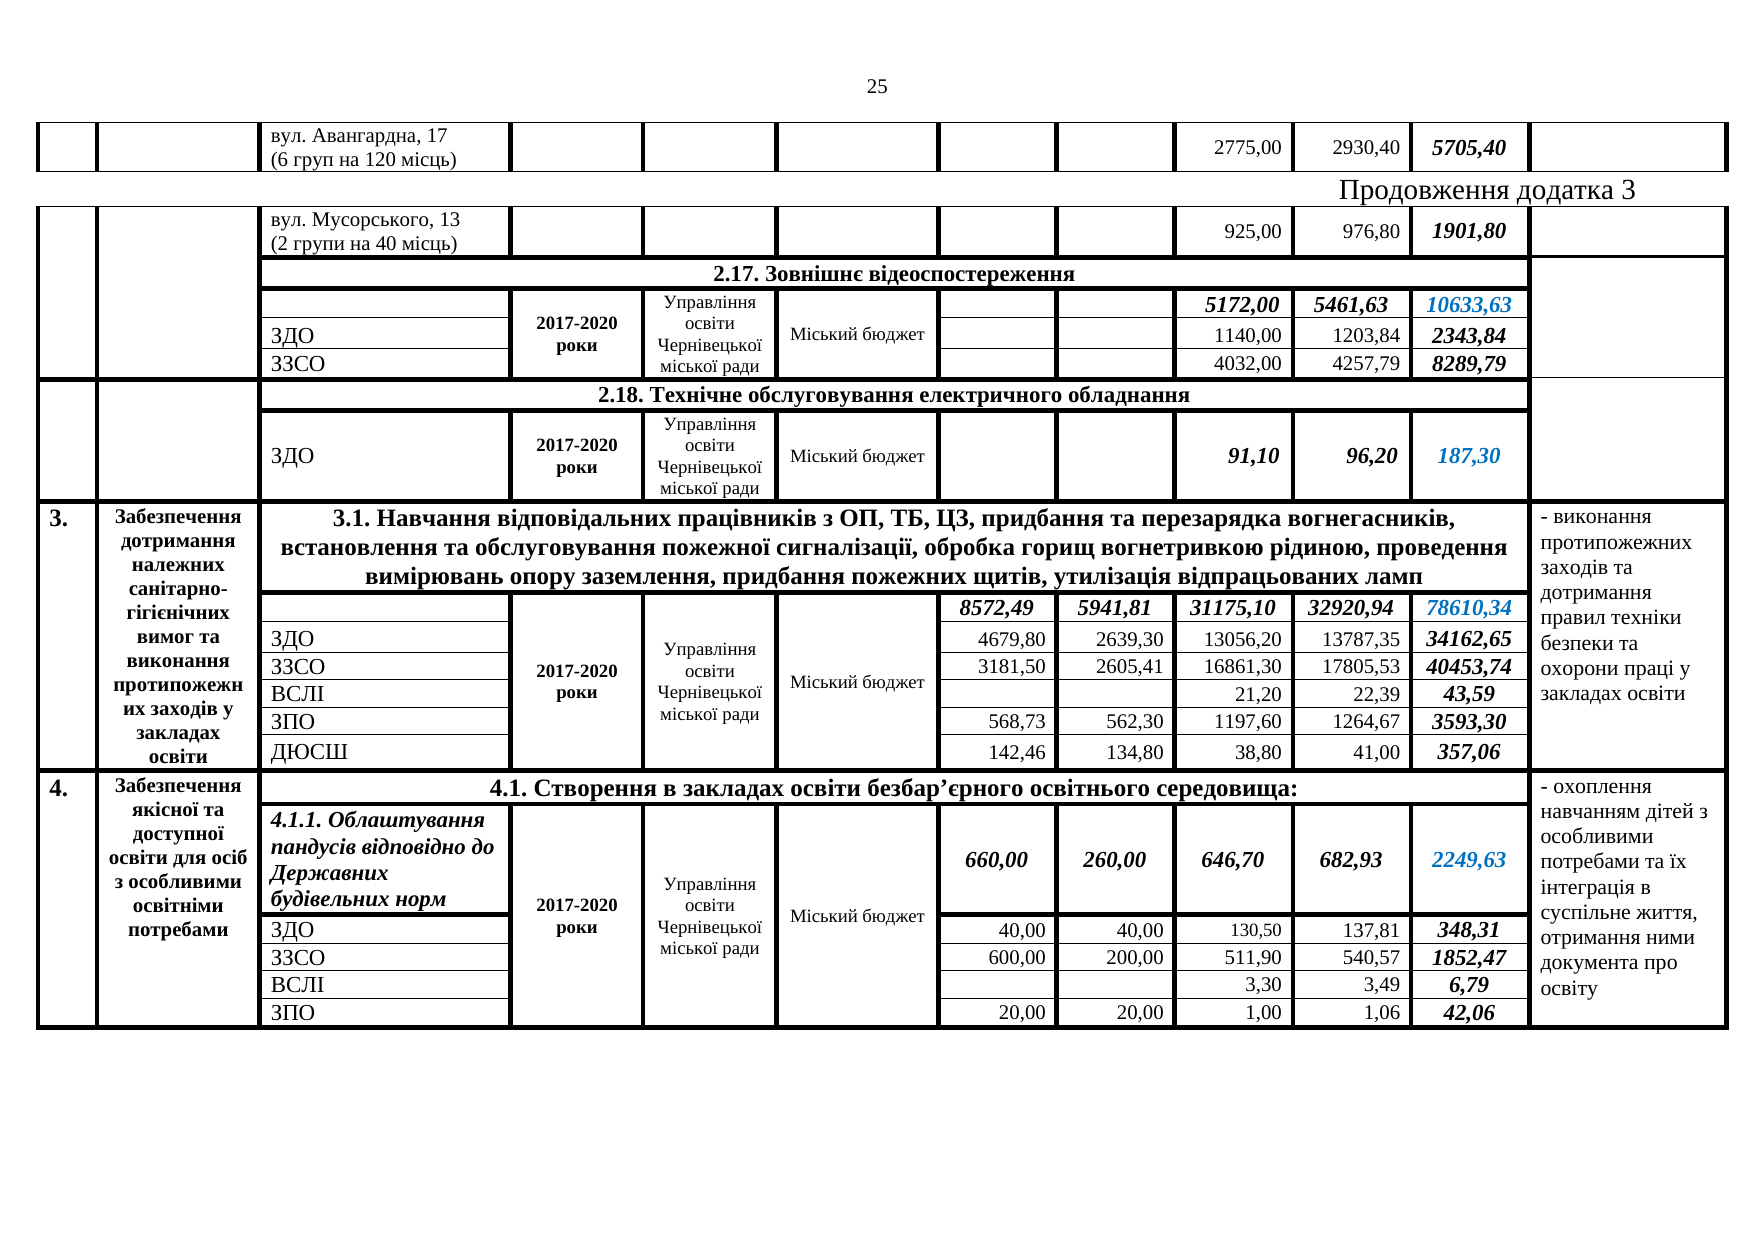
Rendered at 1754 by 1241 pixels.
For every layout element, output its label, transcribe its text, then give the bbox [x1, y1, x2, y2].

table_cell Міський бюджет [779, 413, 936, 499]
table_header [941, 207, 1054, 255]
table_cell ЗДО [262, 318, 508, 348]
table_cell 1197,60 [1177, 708, 1291, 734]
table_cell 21,20 [1177, 680, 1291, 707]
table_cell - виконання протипожежних заходів та дотримання правил техніки безпеки та охорони праці у закладах освіти [1532, 504, 1724, 768]
table_cell 10633,63 [1413, 291, 1527, 317]
table_cell [40, 773, 95, 1025]
table_cell 3.1. Навчання відповідальних працівників з ОП, ТБ, ЦЗ, придбання та перезарядка вогнегасників, встановлення та обслуговування пожежної сигналізації, обробка горищ вогнетривкою рідиною, проведення вимірювань опору заземлення, придбання пожежних щитів, утилізація відпрацьованих ламп [262, 504, 1527, 590]
table_cell 1852,47 [1413, 944, 1527, 970]
table_header [1532, 207, 1724, 255]
table_cell 13056,20 [1177, 622, 1291, 652]
table_cell 2017-2020 роки [513, 806, 641, 1025]
table_cell 3,49 [1295, 971, 1409, 998]
table_cell [941, 318, 1054, 348]
table_cell Міський бюджет [779, 806, 936, 1025]
table_cell [941, 680, 1054, 707]
table_cell ЗЗСО [262, 349, 508, 377]
table_cell 8572,49 [941, 595, 1054, 621]
table_cell 2017-2020 роки [513, 413, 641, 499]
table_cell [262, 595, 508, 621]
table_cell вул. Авангардна, 17 (6 груп на 120 місць) [262, 123, 508, 171]
table_cell 1,06 [1295, 999, 1409, 1025]
table_cell [941, 123, 1054, 171]
table_cell 130,50 [1177, 917, 1291, 943]
table_cell 4679,80 [941, 622, 1054, 652]
table_cell [1059, 123, 1172, 171]
table_cell 187,30 [1413, 413, 1527, 499]
table_cell 20,00 [1059, 999, 1172, 1025]
table_cell 142,46 [941, 735, 1054, 768]
table_cell 32920,94 [1295, 595, 1409, 621]
table_cell 1,00 [1177, 999, 1291, 1025]
table_cell 137,81 [1295, 917, 1409, 943]
table_cell 1140,00 [1177, 318, 1291, 348]
table_cell Управління освіти Чернівецької міської ради [645, 291, 774, 377]
table_cell [1059, 971, 1172, 998]
table_cell [1532, 378, 1724, 499]
table_cell 568,73 [941, 708, 1054, 734]
table_cell 16861,30 [1177, 653, 1291, 679]
table_cell 348,31 [1413, 917, 1527, 943]
table_cell 40,00 [1059, 917, 1172, 943]
table_cell 5172,00 [1177, 291, 1291, 317]
table_cell 5461,63 [1295, 291, 1409, 317]
table_cell 2639,30 [1059, 622, 1172, 652]
table_cell ЗДО [262, 413, 508, 499]
table_cell 78610,34 [1413, 595, 1527, 621]
table_cell 2605,41 [1059, 653, 1172, 679]
table_cell 96,20 [1295, 413, 1409, 499]
table_cell 4.1. Створення в закладах освіти безбар’єрного освітнього середовища: [262, 773, 1527, 802]
table_cell 682,93 [1295, 806, 1409, 912]
table_cell [40, 382, 95, 499]
table_cell 5941,81 [1059, 595, 1172, 621]
table_cell [1059, 349, 1172, 377]
table_cell ЗПО [262, 708, 508, 734]
table_cell ЗДО [262, 622, 508, 652]
table_cell [1059, 318, 1172, 348]
table_cell Управління освіти Чернівецької міської ради [645, 806, 774, 1025]
table_cell ЗДО [262, 917, 508, 943]
table_cell 5705,40 [1413, 123, 1527, 171]
table_cell 40,00 [941, 917, 1054, 943]
table_cell ВСЛІ [262, 971, 508, 998]
table_cell 38,80 [1177, 735, 1291, 768]
text Продовження додатка 3 [118, 172, 1636, 206]
table_cell 562,30 [1059, 708, 1172, 734]
table_cell 200,00 [1059, 944, 1172, 970]
table_header [40, 207, 95, 377]
table_cell 4.1.1. Облаштування пандусів відповідно до Державних будівельних норм [262, 806, 508, 912]
table_cell 42,06 [1413, 999, 1527, 1025]
table_cell 660,00 [941, 806, 1054, 912]
table_header 1901,80 [1413, 207, 1527, 255]
table_cell ЗЗСО [262, 944, 508, 970]
table_cell [1059, 291, 1172, 317]
table_cell 43,59 [1413, 680, 1527, 707]
table_cell 3,30 [1177, 971, 1291, 998]
table_cell - охоплення навчанням дітей з особливими потребами та їх інтеграція в суспільне життя, отримання ними документа про освіту [1532, 773, 1724, 1025]
table_header [645, 207, 774, 255]
table_cell ВСЛІ [262, 680, 508, 707]
table_cell 2017-2020 роки [513, 595, 641, 768]
table_cell 2775,00 [1177, 123, 1291, 171]
table_cell Міський бюджет [779, 291, 936, 377]
table_cell 1264,67 [1295, 708, 1409, 734]
table_cell Управління освіти Чернівецької міської ради [645, 413, 774, 499]
table_cell [1059, 413, 1172, 499]
table_cell 600,00 [941, 944, 1054, 970]
table_cell 357,06 [1413, 735, 1527, 768]
table_cell 31175,10 [1177, 595, 1291, 621]
table_cell 91,10 [1177, 413, 1291, 499]
table_cell ДЮСШ [262, 735, 508, 768]
table_cell 6,79 [1413, 971, 1527, 998]
table_cell 8289,79 [1413, 349, 1527, 377]
table_cell 2017-2020 роки [513, 291, 641, 377]
table_cell 17805,53 [1295, 653, 1409, 679]
table_cell [941, 971, 1054, 998]
table_cell [941, 413, 1054, 499]
table_cell [99, 382, 257, 499]
table_cell ЗЗСО [262, 653, 508, 679]
table_cell 41,00 [1295, 735, 1409, 768]
table_cell [262, 291, 508, 317]
table_cell [40, 504, 95, 768]
table_cell 540,57 [1295, 944, 1409, 970]
table_cell 2.17. Зовнішнє відеоспостереження [262, 260, 1527, 286]
table_cell 20,00 [941, 999, 1054, 1025]
table_cell [1059, 680, 1172, 707]
table_cell 22,39 [1295, 680, 1409, 707]
table_cell 3181,50 [941, 653, 1054, 679]
table_cell 4032,00 [1177, 349, 1291, 377]
table_cell Міський бюджет [779, 595, 936, 768]
table_cell 2.18. Технічне обслуговування електричного обладнання [262, 382, 1527, 408]
table_cell [941, 349, 1054, 377]
table_cell Забезпечення дотримання належних санітарно-гігієнічних вимог та виконання протипожежних заходів у закладах освіти [99, 504, 257, 768]
table_cell 13787,35 [1295, 622, 1409, 652]
table_cell 511,90 [1177, 944, 1291, 970]
table_header 925,00 [1177, 207, 1291, 255]
table_cell 2343,84 [1413, 318, 1527, 348]
table_cell Забезпечення якісної та доступної освіти для осіб з особливими освітніми потребами [99, 773, 257, 1025]
table_cell 646,70 [1177, 806, 1291, 912]
table_cell ЗПО [262, 999, 508, 1025]
table_cell [941, 291, 1054, 317]
table_cell 1203,84 [1295, 318, 1409, 348]
table_cell 3593,30 [1413, 708, 1527, 734]
table_header [1059, 207, 1172, 255]
table_cell 34162,65 [1413, 622, 1527, 652]
table_cell 134,80 [1059, 735, 1172, 768]
table_header 976,80 [1295, 207, 1409, 255]
table_cell 2930,40 [1295, 123, 1409, 171]
table_cell [1532, 258, 1724, 377]
table_cell 40453,74 [1413, 653, 1527, 679]
table_header вул. Мусорського, 13 (2 групи на 40 місць) [262, 207, 508, 255]
table_cell 4257,79 [1295, 349, 1409, 377]
table_header [99, 207, 257, 377]
table_header [779, 207, 936, 255]
table_cell 2249,63 [1413, 806, 1527, 912]
table_header [513, 207, 641, 255]
table_cell Управління освіти Чернівецької міської ради [645, 595, 774, 768]
table_cell 260,00 [1059, 806, 1172, 912]
